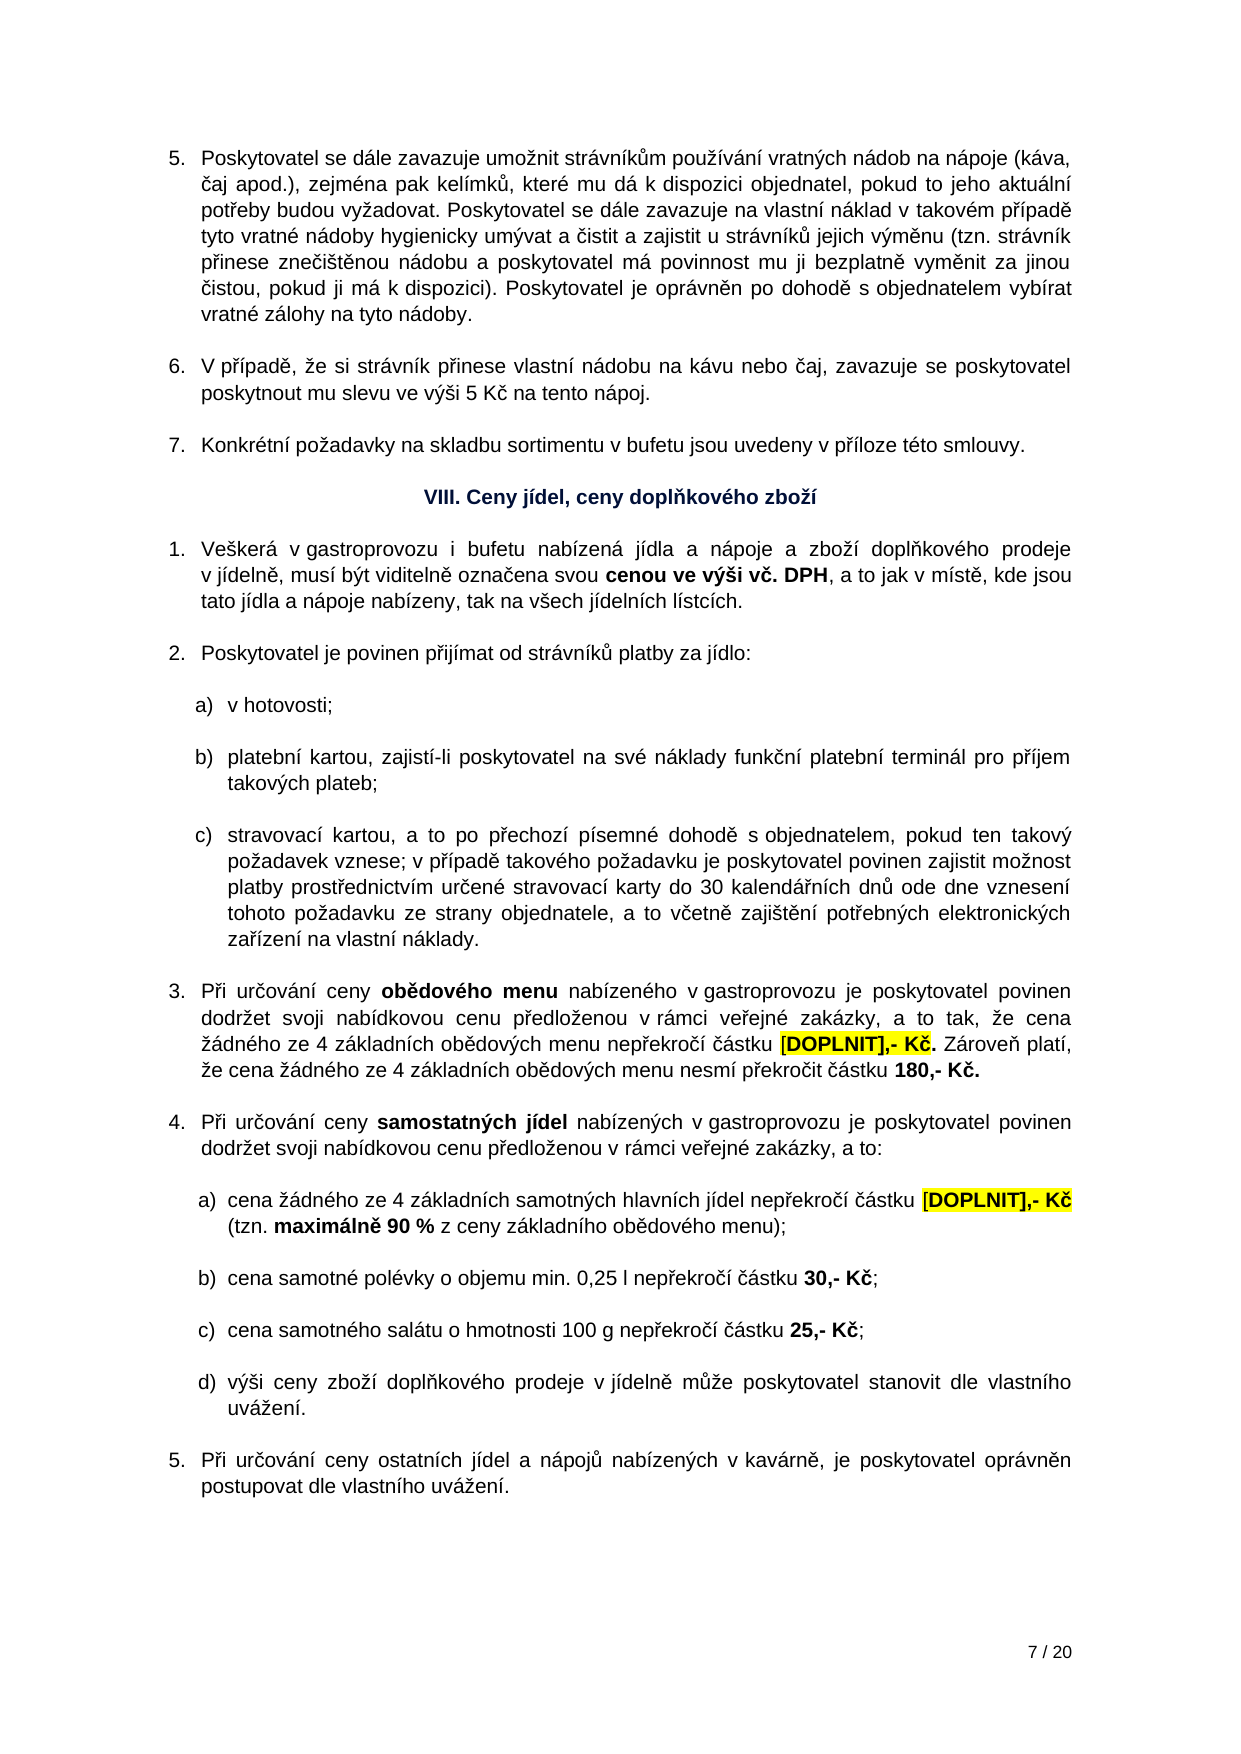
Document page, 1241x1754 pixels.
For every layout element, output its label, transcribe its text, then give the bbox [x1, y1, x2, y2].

list platební kartou, zajistí-li poskytovatel na své náklady funkční platební terminál pro příjem takových plateb; [195, 744, 1072, 796]
list V případě, že si strávník přinese vlastní nádobu na kávu nebo čaj, zavazuje se poskytovatel poskytnout mu slevu ve výši 5 Kč na tento nápoj. [168, 353, 1072, 405]
list Při určování ceny obědového menu nabízeného v gastroprovozu je poskytovatel povinen dodržet svoji nabídkovou cenu předloženou v rámci veřejné zakázky, a to tak, že cena žádného ze 4 základních obědových menu nepřekročí částku [DOPLNIT],- Kč. Zároveň platí, že cena žádného ze 4 základních obědových menu nesmí překročit částku 180,- Kč. [168, 978, 1072, 1082]
list Konkrétní požadavky na skladbu sortimentu v bufetu jsou uvedeny v příloze této smlouvy. [168, 431, 1072, 457]
list Veškerá v gastroprovozu i bufetu nabízená jídla a nápoje a zboží doplňkového prodeje v jídelně, musí být viditelně označena svou cenou ve výši vč. DPH, a to jak v místě, kde jsou tato jídla a nápoje nabízeny, tak na všech jídelních lístcích. [168, 535, 1072, 613]
list Při určování ceny ostatních jídel a nápojů nabízených v kavárně, je poskytovatel oprávněn postupovat dle vlastního uvážení. [168, 1447, 1072, 1499]
list cena samotného salátu o hmotnosti 100 g nepřekročí částku 25,- Kč; [198, 1317, 1072, 1343]
list Při určování ceny samostatných jídel nabízených v gastroprovozu je poskytovatel povinen dodržet svoji nabídkovou cenu předloženou v rámci veřejné zakázky, a to: [168, 1108, 1072, 1160]
list cena žádného ze 4 základních samotných hlavních jídel nepřekročí částku [DOPLNIT],- Kč (tzn. maximálně 90 % z ceny základního obědového menu); [198, 1186, 1072, 1238]
subtitle Ceny jídel, ceny doplňkového zboží [168, 483, 1072, 509]
list v hotovosti; [195, 692, 1072, 718]
list stravovací kartou, a to po přechozí písemné dohodě s objednatelem, pokud ten takový požadavek vznese; v případě takového požadavku je poskytovatel povinen zajistit možnost platby prostřednictvím určené stravovací karty do 30 kalendářních dnů ode dne vznesení tohoto požadavku ze strany objednatele, a to včetně zajištění potřebných elektronických zařízení na vlastní náklady. [195, 822, 1072, 952]
list výši ceny zboží doplňkového prodeje v jídelně může poskytovatel stanovit dle vlastního uvážení. [198, 1369, 1072, 1421]
list cena samotné polévky o objemu min. 0,25 l nepřekročí částku 30,- Kč; [198, 1264, 1072, 1291]
list Poskytovatel je povinen přijímat od strávníků platby za jídlo: [168, 639, 1072, 666]
list Poskytovatel se dále zavazuje umožnit strávníkům používání vratných nádob na nápoje (káva, čaj apod.), zejména pak kelímků, které mu dá k dispozici objednatel, pokud to jeho aktuální potřeby budou vyžadovat. Poskytovatel se dále zavazuje na vlastní náklad v takovém případě tyto vratné nádoby hygienicky umývat a čistit a zajistit u strávníků jejich výměnu (tzn. strávník přinese znečištěnou nádobu a poskytovatel má povinnost mu ji bezplatně vyměnit za jinou čistou, pokud ji má k dispozici). Poskytovatel je oprávněn po dohodě s objednatelem vybírat vratné zálohy na tyto nádoby. [168, 145, 1072, 327]
